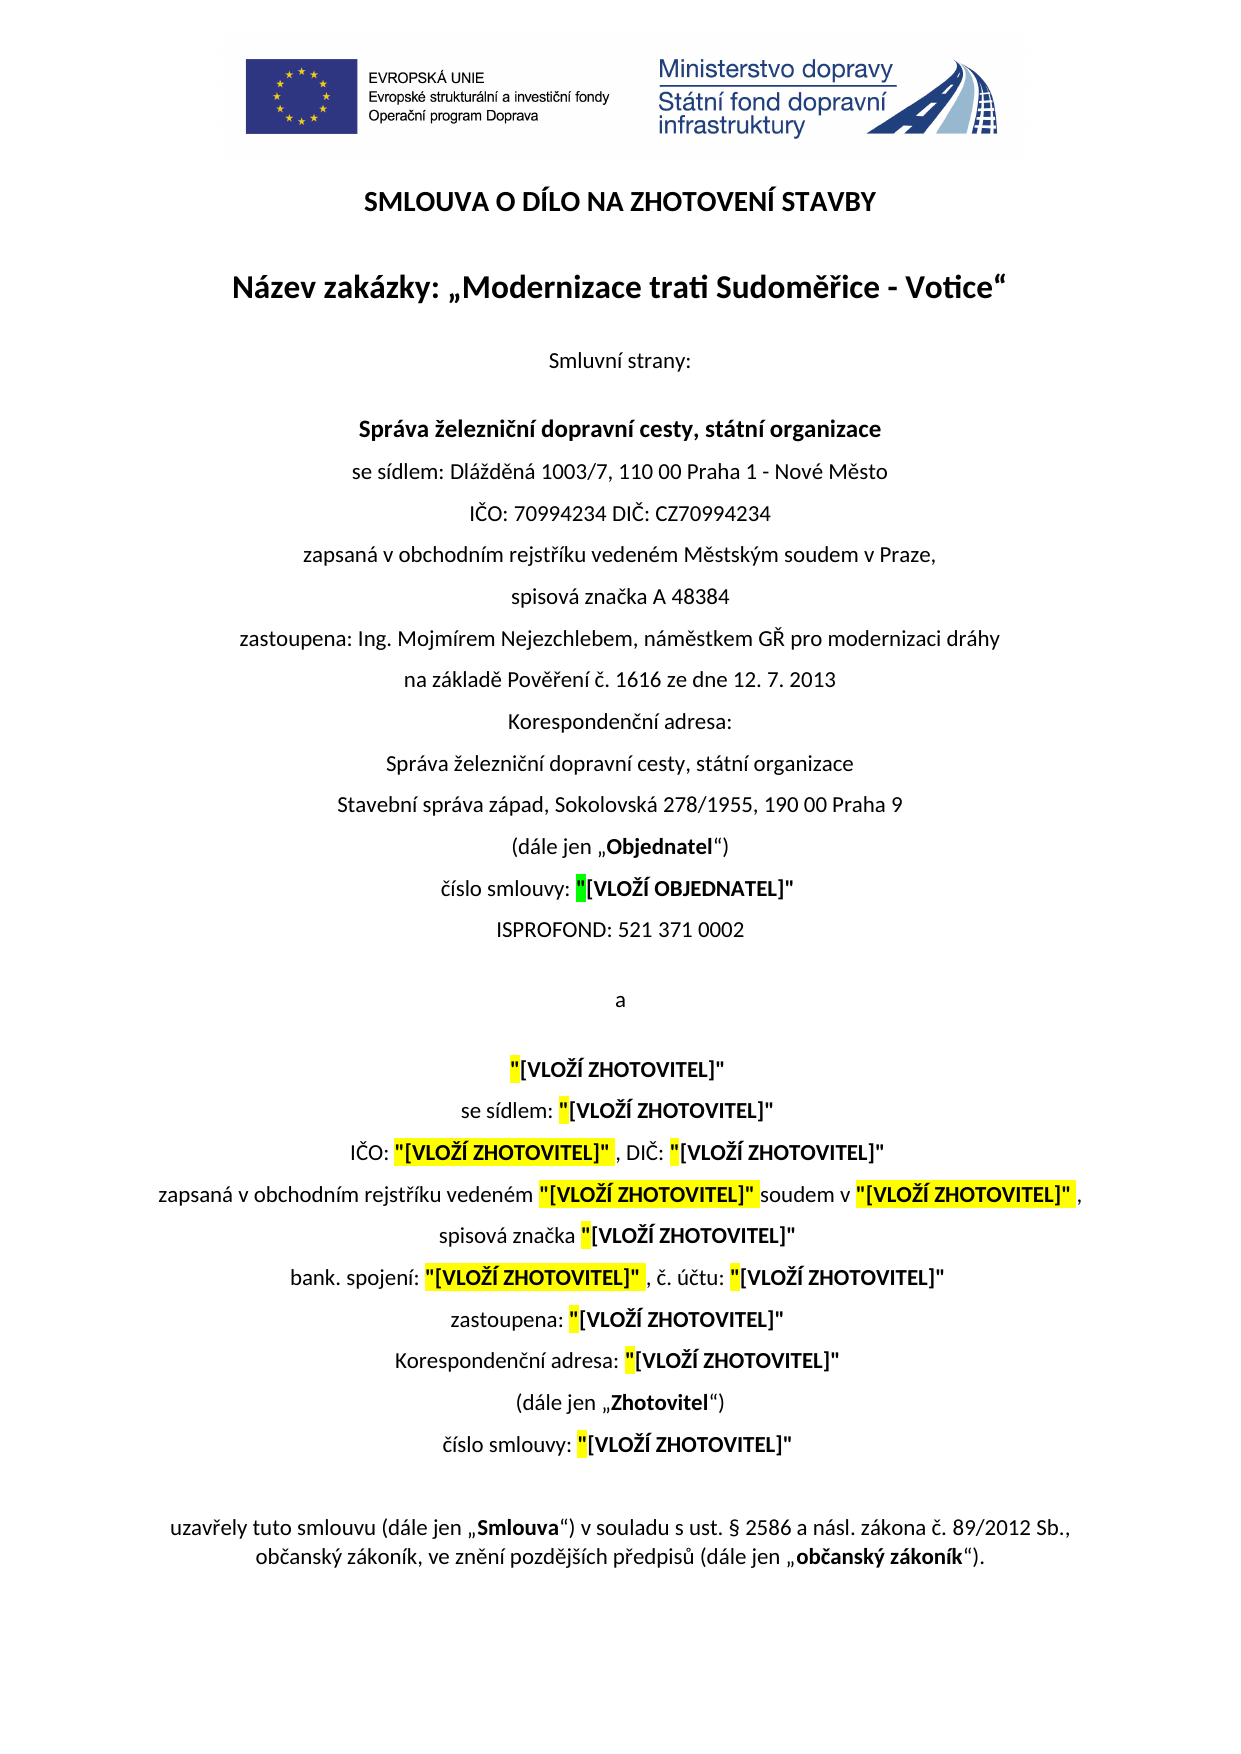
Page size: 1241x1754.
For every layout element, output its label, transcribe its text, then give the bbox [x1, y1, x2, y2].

text spisová značka A 48384 [136, 581, 1104, 610]
text (dále jen „Objednatel“) [136, 831, 1104, 860]
text Název zakázky: „Modernizace trati Sudoměřice - Votice“ [136, 275, 1104, 304]
picture [218, 31, 1029, 162]
text Korespondenční adresa: [136, 706, 1104, 735]
text se sídlem: [136, 1095, 1104, 1124]
text číslo smlouvy: [136, 1429, 1104, 1458]
text IČO: 70994234 DIČ: CZ70994234 [136, 498, 1104, 527]
text SMLOUVA O DÍLO NA ZHOTOVENÍ STAVBY [136, 183, 1104, 219]
text na základě Pověření č. 1616 ze dne 12. 7. 2013 [136, 664, 1104, 693]
text se sídlem: Dlážděná 1003/7, 110 00 Praha 1 - Nové Město [136, 456, 1104, 485]
text zapsaná v obchodním rejstříku vedeném Městským soudem v Praze, [136, 539, 1104, 568]
text uzavřely tuto smlouvu (dále jen „Smlouva“) v souladu s ust. § 2586 a násl. zákona č. 89/2012 Sb., občanský zákoník, ve znění pozdějších předpisů (dále jen „občanský zákoník“). [136, 1512, 1104, 1570]
text IČO: , DIČ: [136, 1137, 1104, 1166]
text spisová značka [136, 1220, 1104, 1249]
text zastoupena: Ing. Mojmírem Nejezchlebem, náměstkem GŘ pro modernizaci dráhy [136, 623, 1104, 652]
text ISPROFOND: 521 371 0002 [136, 914, 1104, 943]
text (dále jen „Zhotovitel“) [136, 1387, 1104, 1416]
text zapsaná v obchodním rejstříku vedeném soudem v , [136, 1179, 1104, 1208]
text Stavební správa západ, Sokolovská 278/1955, 190 00 Praha 9 [136, 789, 1104, 818]
text a [136, 984, 1104, 1013]
text Správa železniční dopravní cesty, státní organizace [136, 414, 1104, 443]
text bank. spojení: , č. účtu: [136, 1262, 1104, 1291]
text Správa železniční dopravní cesty, státní organizace [136, 748, 1104, 777]
text zastoupena: [136, 1304, 1104, 1333]
text číslo smlouvy: [136, 873, 1104, 902]
text Smluvní strany: [136, 345, 1104, 374]
text Korespondenční adresa: [136, 1345, 1104, 1374]
